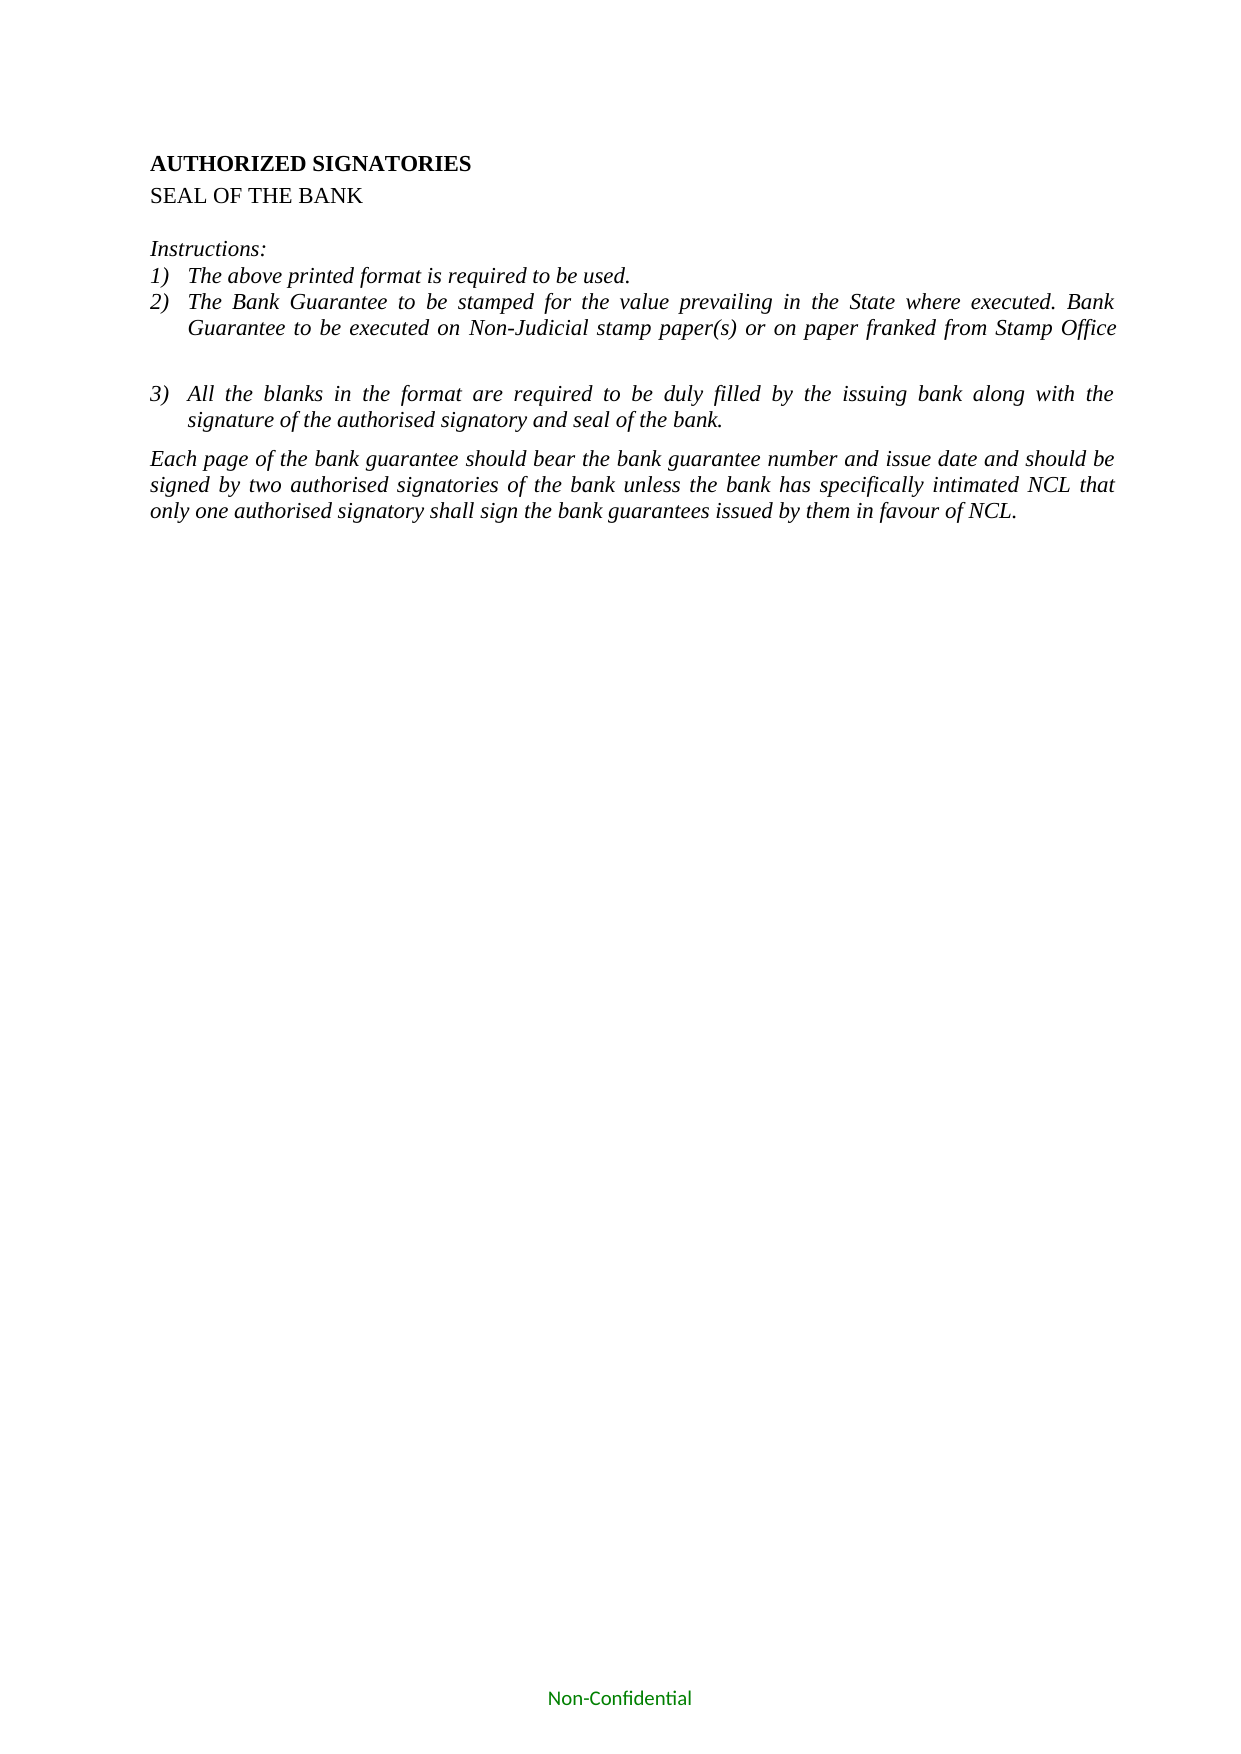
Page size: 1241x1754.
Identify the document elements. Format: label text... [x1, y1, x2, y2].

list The above printed format is required to be used. [150, 262, 1090, 288]
list The Bank Guarantee to be stamped for the value prevailing in the State where executed. Bank Guarantee to be executed on Non-Judicial stamp paper(s) or on paper franked from Stamp Office [150, 288, 1118, 367]
text Instructions: [150, 235, 1090, 262]
text Each page of the bank guarantee should bear the bank guarantee number and issue date and should be signed by two authorised signatories of the bank unless the bank has specifically intimated NCL that only one authorised signatory shall sign the bank guarantees issued by them in favour of NCL. [150, 445, 1118, 524]
list All the blanks in the format are required to be duly filled by the issuing bank along with the signature of the authorised signatory and seal of the bank. [150, 379, 1118, 432]
text AUTHORIZED SIGNATORIES [150, 150, 1090, 176]
text SEAL OF THE BANK [150, 183, 1090, 209]
